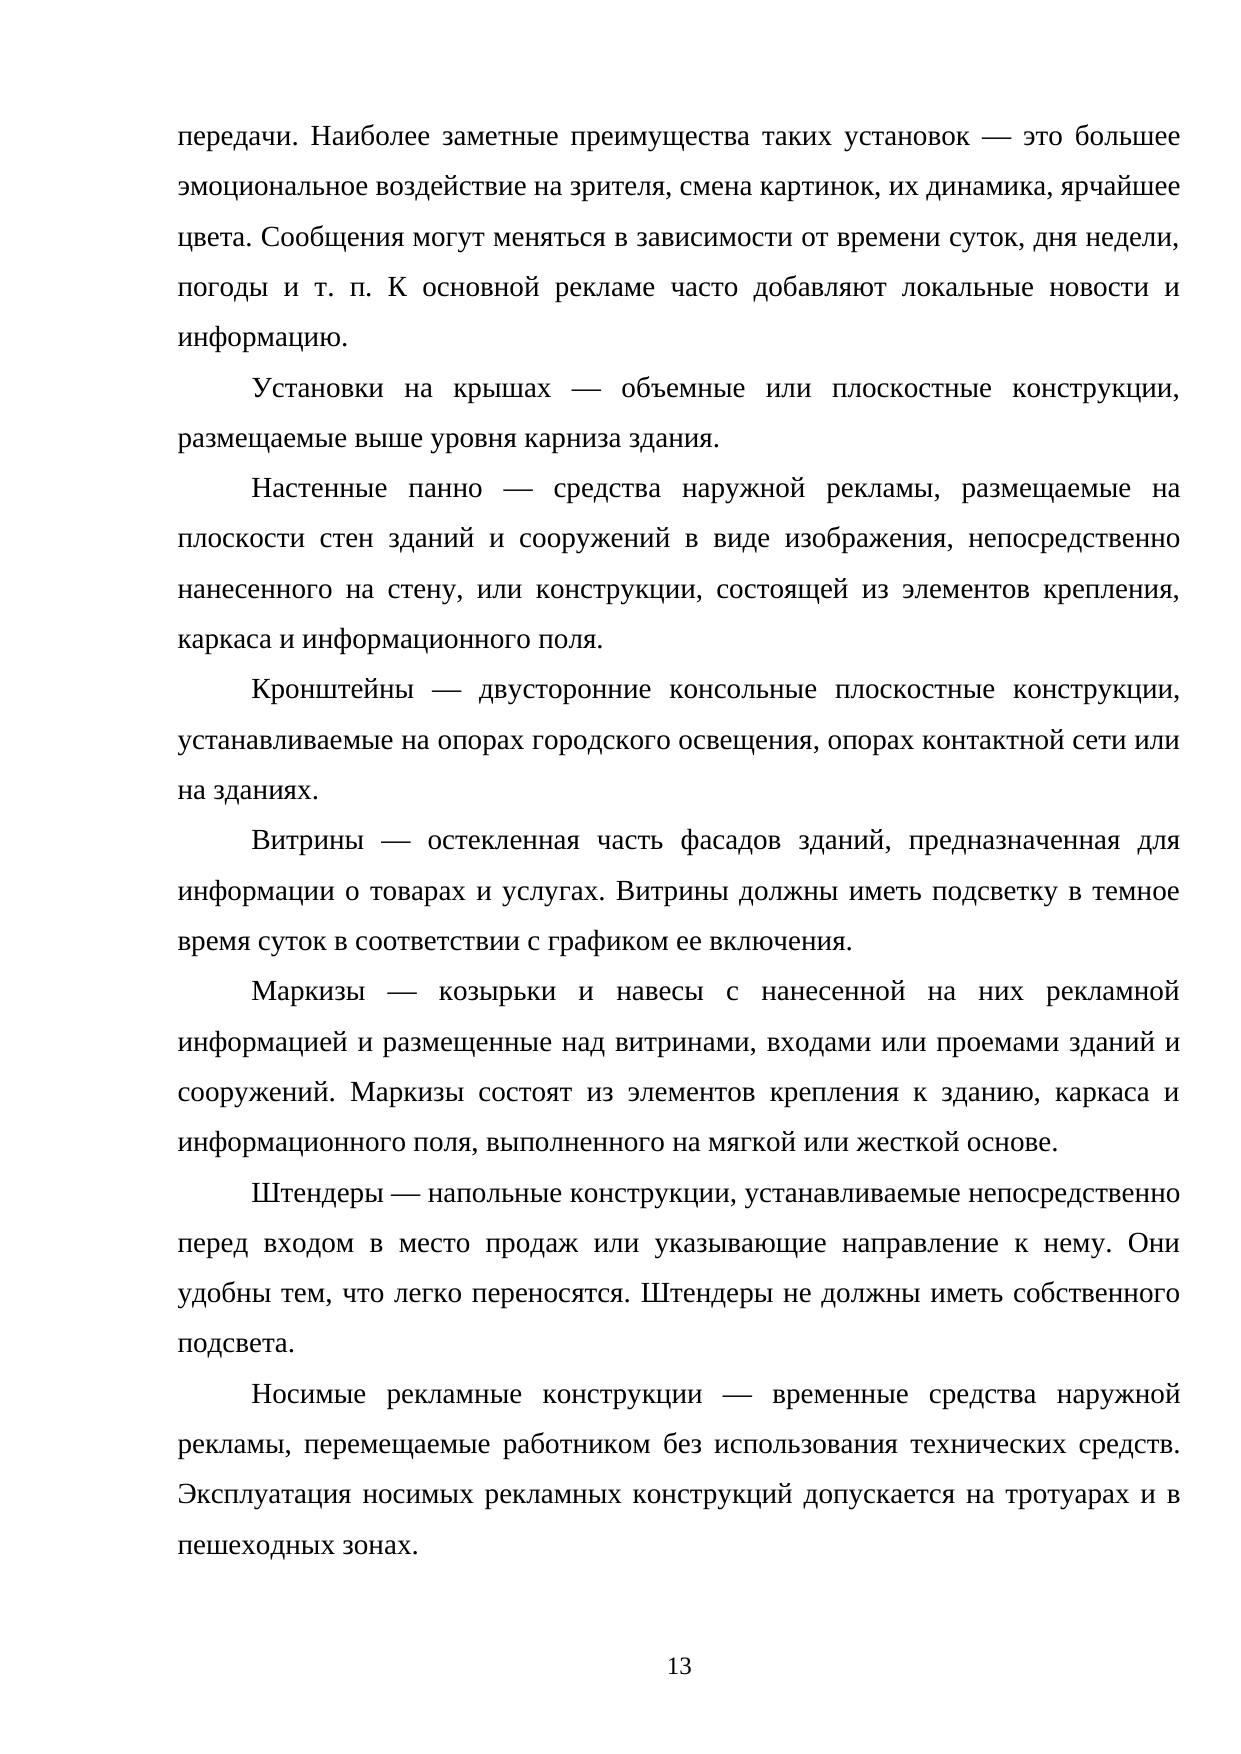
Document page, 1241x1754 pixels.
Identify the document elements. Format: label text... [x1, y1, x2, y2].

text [177, 118, 1181, 353]
text Кронштейны — двусторонние консольные плоскостные конструкции, устанавливаемые на опорах городского освещения, опорах контактной сети или на зданиях. [177, 672, 1181, 806]
text Настенные панно — средства наружной рекламы, размещаемые на плоскости стен зданий и сооружений в виде изображения, непосредственно нанесенного на стену, или конструкции, состоящей из элементов крепления, каркаса и информационного поля. [177, 470, 1181, 655]
text Витрины — остекленная часть фасадов зданий, предназначенная для информации о товарах и услугах. Витрины должны иметь подсветку в темное время суток в соответствии с графиком ее включения. [177, 822, 1181, 957]
text Маркизы — козырьки и навесы с нанесенной на них рекламной информацией и размещенные над витринами, входами или проемами зданий и сооружений. Маркизы состоят из элементов крепления к зданию, каркаса и информационного поля, выполненного на мягкой или жесткой основе. [177, 973, 1181, 1158]
text Установки на крышах — объемные или плоскостные конструкции, размещаемые выше уровня карниза здания. [177, 370, 1181, 453]
text Штендеры — напольные конструкции, устанавливаемые непосредственно перед входом в место продаж или указывающие направление к нему. Они удобны тем, что легко переносятся. Штендеры не должны иметь собственного подсвета. [177, 1175, 1181, 1359]
text Носимые рекламные конструкции — временные средства наружной рекламы, перемещаемые работником без использования технических средств. Эксплуатация носимых рекламных конструкций допускается на тротуарах и в пешеходных зонах. [177, 1376, 1181, 1560]
